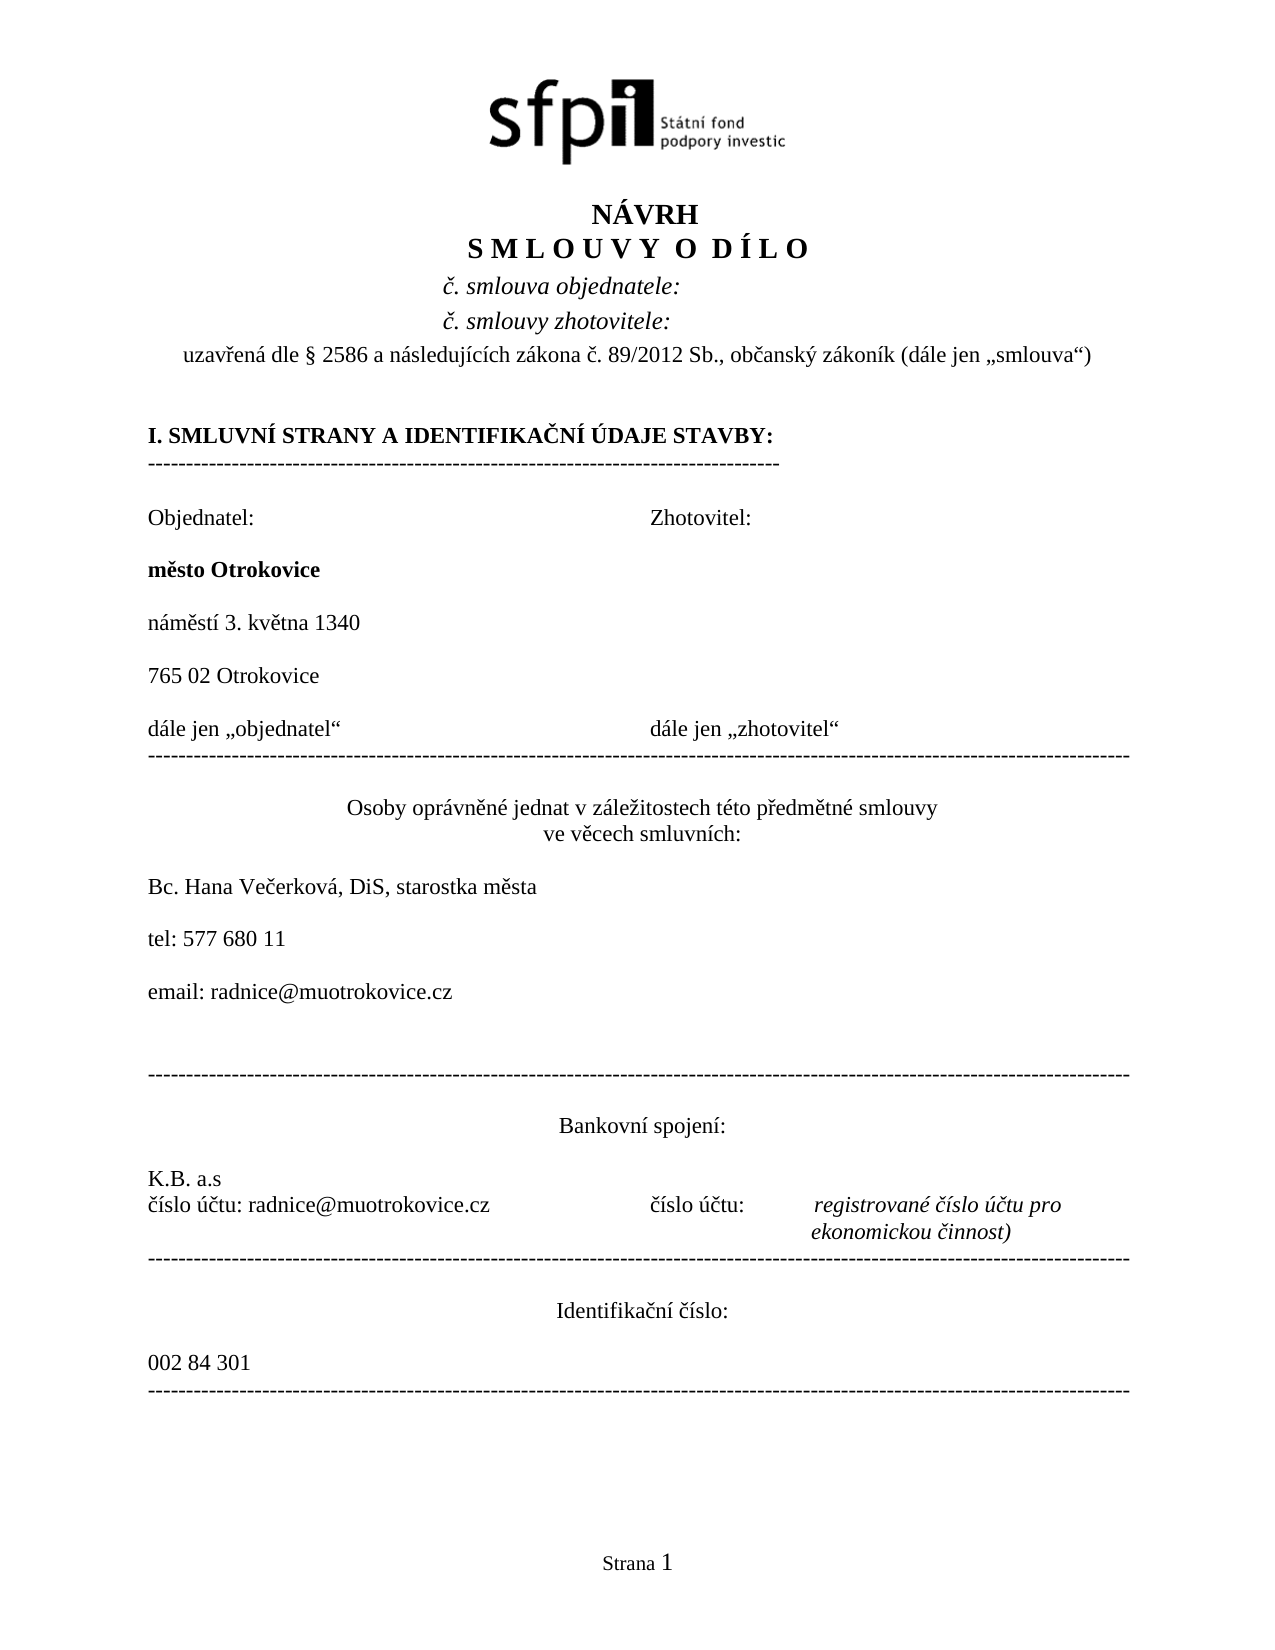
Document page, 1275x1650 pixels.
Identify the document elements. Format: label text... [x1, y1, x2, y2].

text Bc. Hana Večerková, DiS, starostka města [148, 873, 1137, 899]
text --------------------------------------------------------------------------------------------------------------------------------- [148, 1244, 1137, 1270]
text --------------------------------------------------------------------------------------------------------------------------------- [148, 1059, 1137, 1086]
text ----------------------------------------------------------------------------------- [148, 449, 1137, 504]
subtitle S M L O U V Y O D Í L O [148, 231, 1127, 264]
text tel: 577 680 11 [148, 925, 1137, 952]
text ve věcech smluvních: [148, 820, 1137, 846]
text dále jen „objednatel“ dále jen „zhotovitel“ [148, 714, 1137, 741]
text ekonomickou činnost) [148, 1218, 1137, 1244]
subtitle NÁVRH [148, 197, 1127, 231]
text uzavřená dle § 2586 a následujících zákona č. 89/2012 Sb., občanský zákoník (dále jen „smlouva“) [148, 341, 1127, 367]
text Osoby oprávněné jednat v záležitostech této předmětné smlouvy [148, 794, 1137, 820]
text I. SMLUVNÍ STRANY A Identifikační údaje stavby: [148, 422, 1137, 449]
subtitle č. smlouva objednatele: [369, 271, 1127, 299]
text číslo účtu: radnice@muotrokovice.cz číslo účtu: registrované číslo účtu pro [148, 1191, 1137, 1218]
text č. smlouvy zhotovitele: [148, 306, 1127, 334]
text --------------------------------------------------------------------------------------------------------------------------------- [148, 1376, 1137, 1402]
picture [487, 73, 788, 169]
text 765 02 Otrokovice [148, 662, 1137, 688]
text --------------------------------------------------------------------------------------------------------------------------------- [148, 741, 1137, 767]
text Identifikační číslo: [148, 1297, 1137, 1323]
text K.B. a.s [148, 1165, 1137, 1191]
text náměstí 3. května 1340 [148, 609, 1137, 636]
text Bankovní spojení: [148, 1086, 1137, 1139]
text Objednatel: Zhotovitel: [148, 504, 1137, 530]
text 002 84 301 [148, 1349, 1137, 1376]
text město Otrokovice [148, 556, 1137, 583]
text email: radnice@muotrokovice.cz [148, 978, 1137, 1004]
